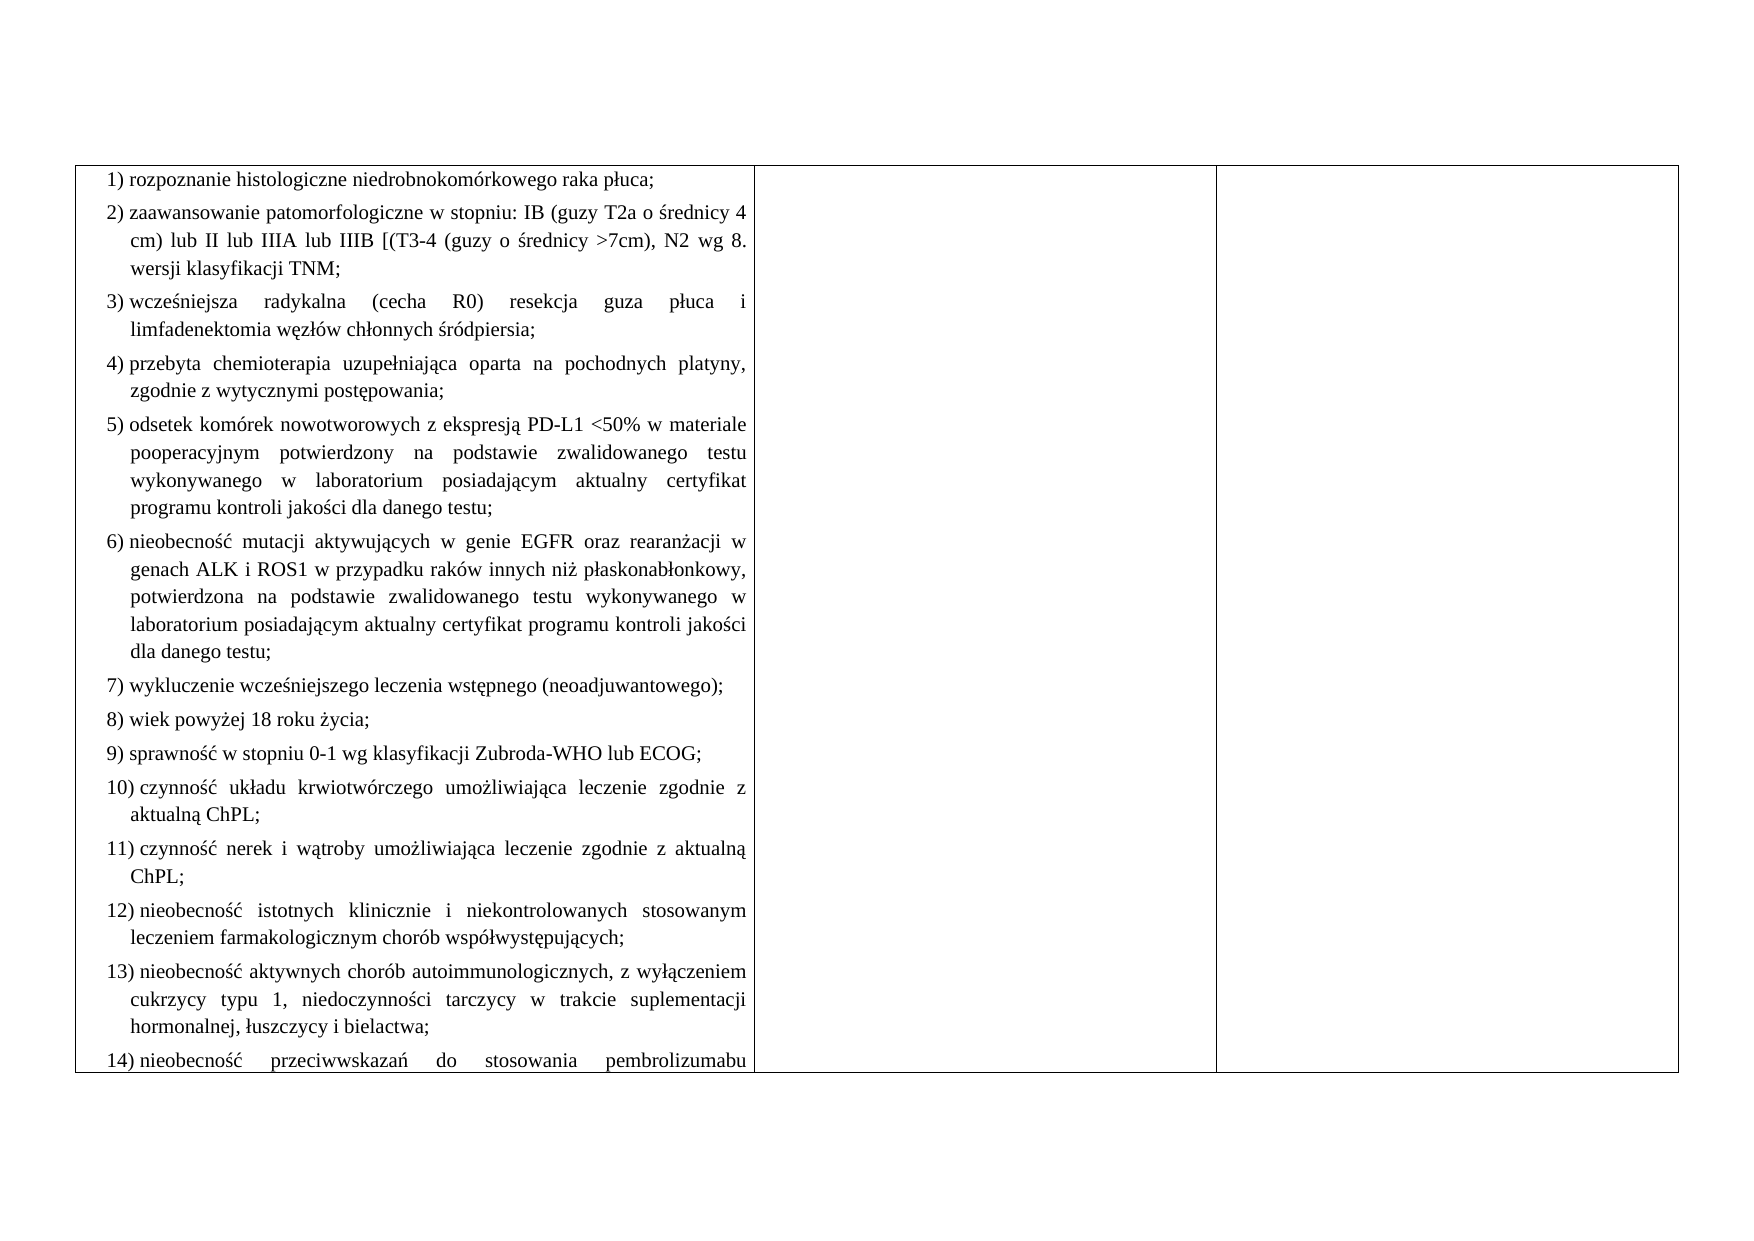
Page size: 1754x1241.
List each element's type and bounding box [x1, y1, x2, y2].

table_cell [1217, 166, 1678, 1072]
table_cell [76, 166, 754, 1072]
table_cell [755, 166, 1216, 1072]
